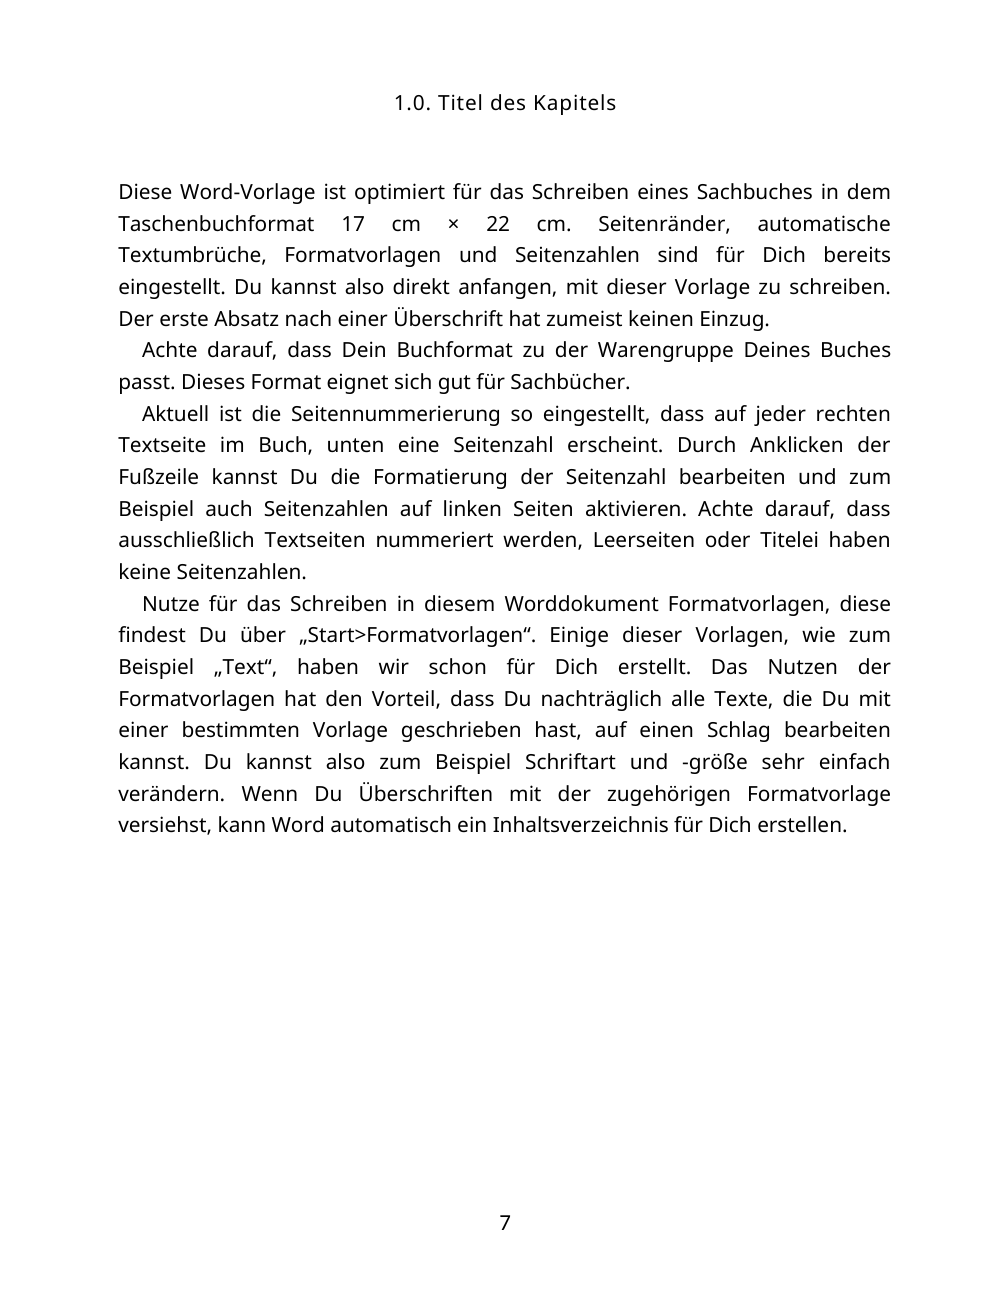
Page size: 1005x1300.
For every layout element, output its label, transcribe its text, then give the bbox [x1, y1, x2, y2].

text Diese Word-Vorlage ist optimiert für das Schreiben eines Sachbuches in dem Taschenbuchformat 17 cm × 22 cm. Seitenränder, automatische Textumbrüche, Formatvorlagen und Seitenzahlen sind für Dich bereits eingestellt. Du kannst also direkt anfangen, mit dieser Vorlage zu schreiben. Der erste Absatz nach einer Überschrift hat zumeist keinen Einzug. [118, 174, 892, 332]
subtitle 1.0. Titel des Kapitels [118, 89, 892, 116]
text Aktuell ist die Seitennummerierung so eingestellt, dass auf jeder rechten Textseite im Buch, unten eine Seitenzahl erscheint. Durch Anklicken der Fußzeile kannst Du die Formatierung der Seitenzahl bearbeiten und zum Beispiel auch Seitenzahlen auf linken Seiten aktivieren. Achte darauf, dass ausschließlich Textseiten nummeriert werden, Leerseiten oder Titelei haben keine Seitenzahlen. [118, 396, 892, 586]
text Nutze für das Schreiben in diesem Worddokument Formatvorlagen, diese findest Du über „Start>Formatvorlagen“. Einige dieser Vorlagen, wie zum Beispiel „Text“, haben wir schon für Dich erstellt. Das Nutzen der Formatvorlagen hat den Vorteil, dass Du nachträglich alle Texte, die Du mit einer bestimmten Vorlage geschrieben hast, auf einen Schlag bearbeiten kannst. Du kannst also zum Beispiel Schriftart und -größe sehr einfach verändern. Wenn Du Überschriften mit der zugehörigen Formatvorlage versiehst, kann Word automatisch ein Inhaltsverzeichnis für Dich erstellen. [118, 586, 892, 839]
text Achte darauf, dass Dein Buchformat zu der Warengruppe Deines Buches passt. Dieses Format eignet sich gut für Sachbücher. [118, 332, 892, 396]
